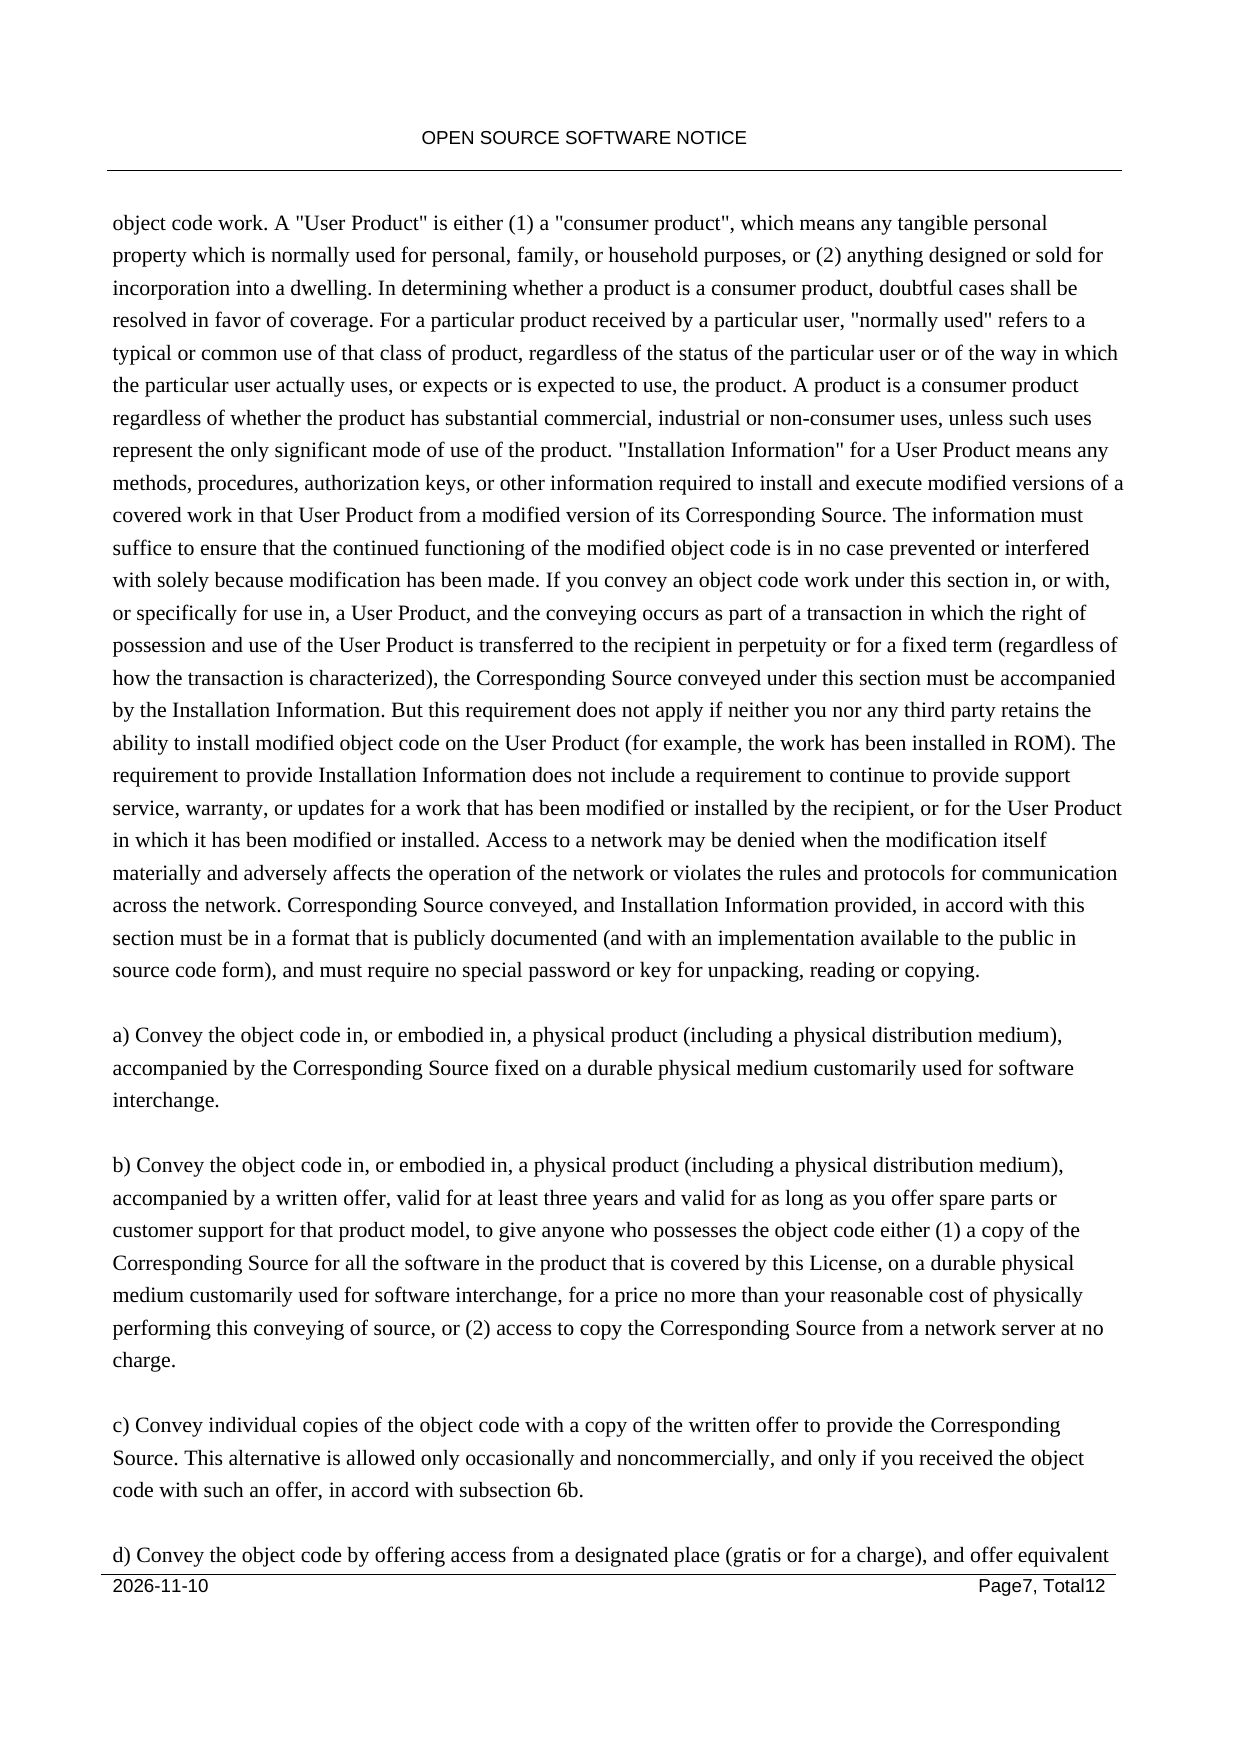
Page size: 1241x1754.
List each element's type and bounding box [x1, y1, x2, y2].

text [112, 206, 1128, 1571]
